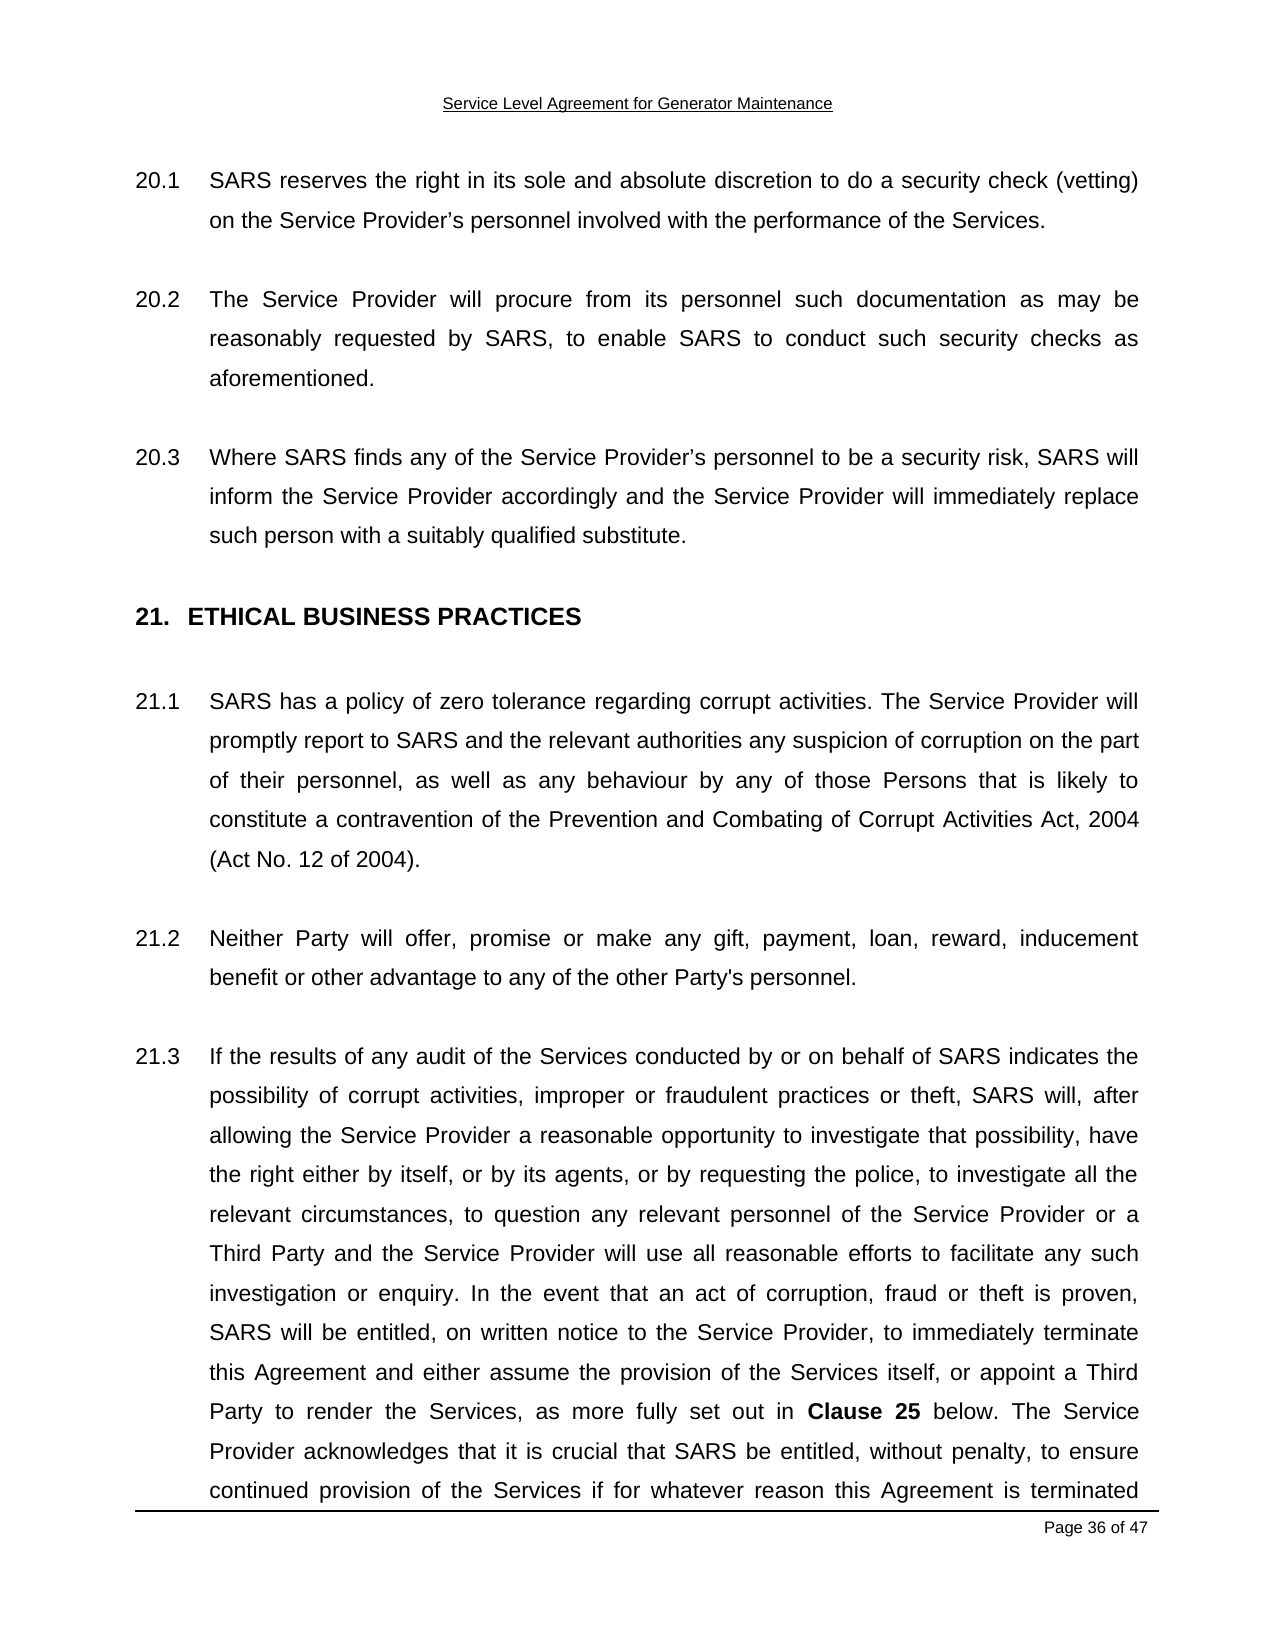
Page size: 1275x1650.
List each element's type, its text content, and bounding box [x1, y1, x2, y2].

subtitle ETHICAL BUSINESS PRACTICES [135, 601, 1140, 630]
subtitle The Service Provider will procure from its personnel such documentation as may be reasonably requested by SARS, to enable SARS to conduct such security checks as aforementioned. [135, 286, 1140, 391]
subtitle SARS has a policy of zero tolerance regarding corrupt activities. The Service Provider will promptly report to SARS and the relevant authorities any suspicion of corruption on the part of their personnel, as well as any behaviour by any of those Persons that is likely to constitute a contravention of the Prevention and Combating of Corrupt Activities Act, 2004 (Act No. 12 of 2004). [135, 688, 1140, 872]
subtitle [135, 1043, 1140, 1504]
subtitle SARS reserves the right in its sole and absolute discretion to do a security check (vetting) on the Service Provider’s personnel involved with the performance of the Services. [135, 167, 1140, 233]
subtitle Where SARS finds any of the Service Provider’s personnel to be a security risk, SARS will inform the Service Provider accordingly and the Service Provider will immediately replace such person with a suitably qualified substitute. [135, 443, 1140, 549]
subtitle Neither Party will offer, promise or make any gift, payment, loan, reward, inducement benefit or other advantage to any of the other Party's personnel. [135, 924, 1140, 990]
